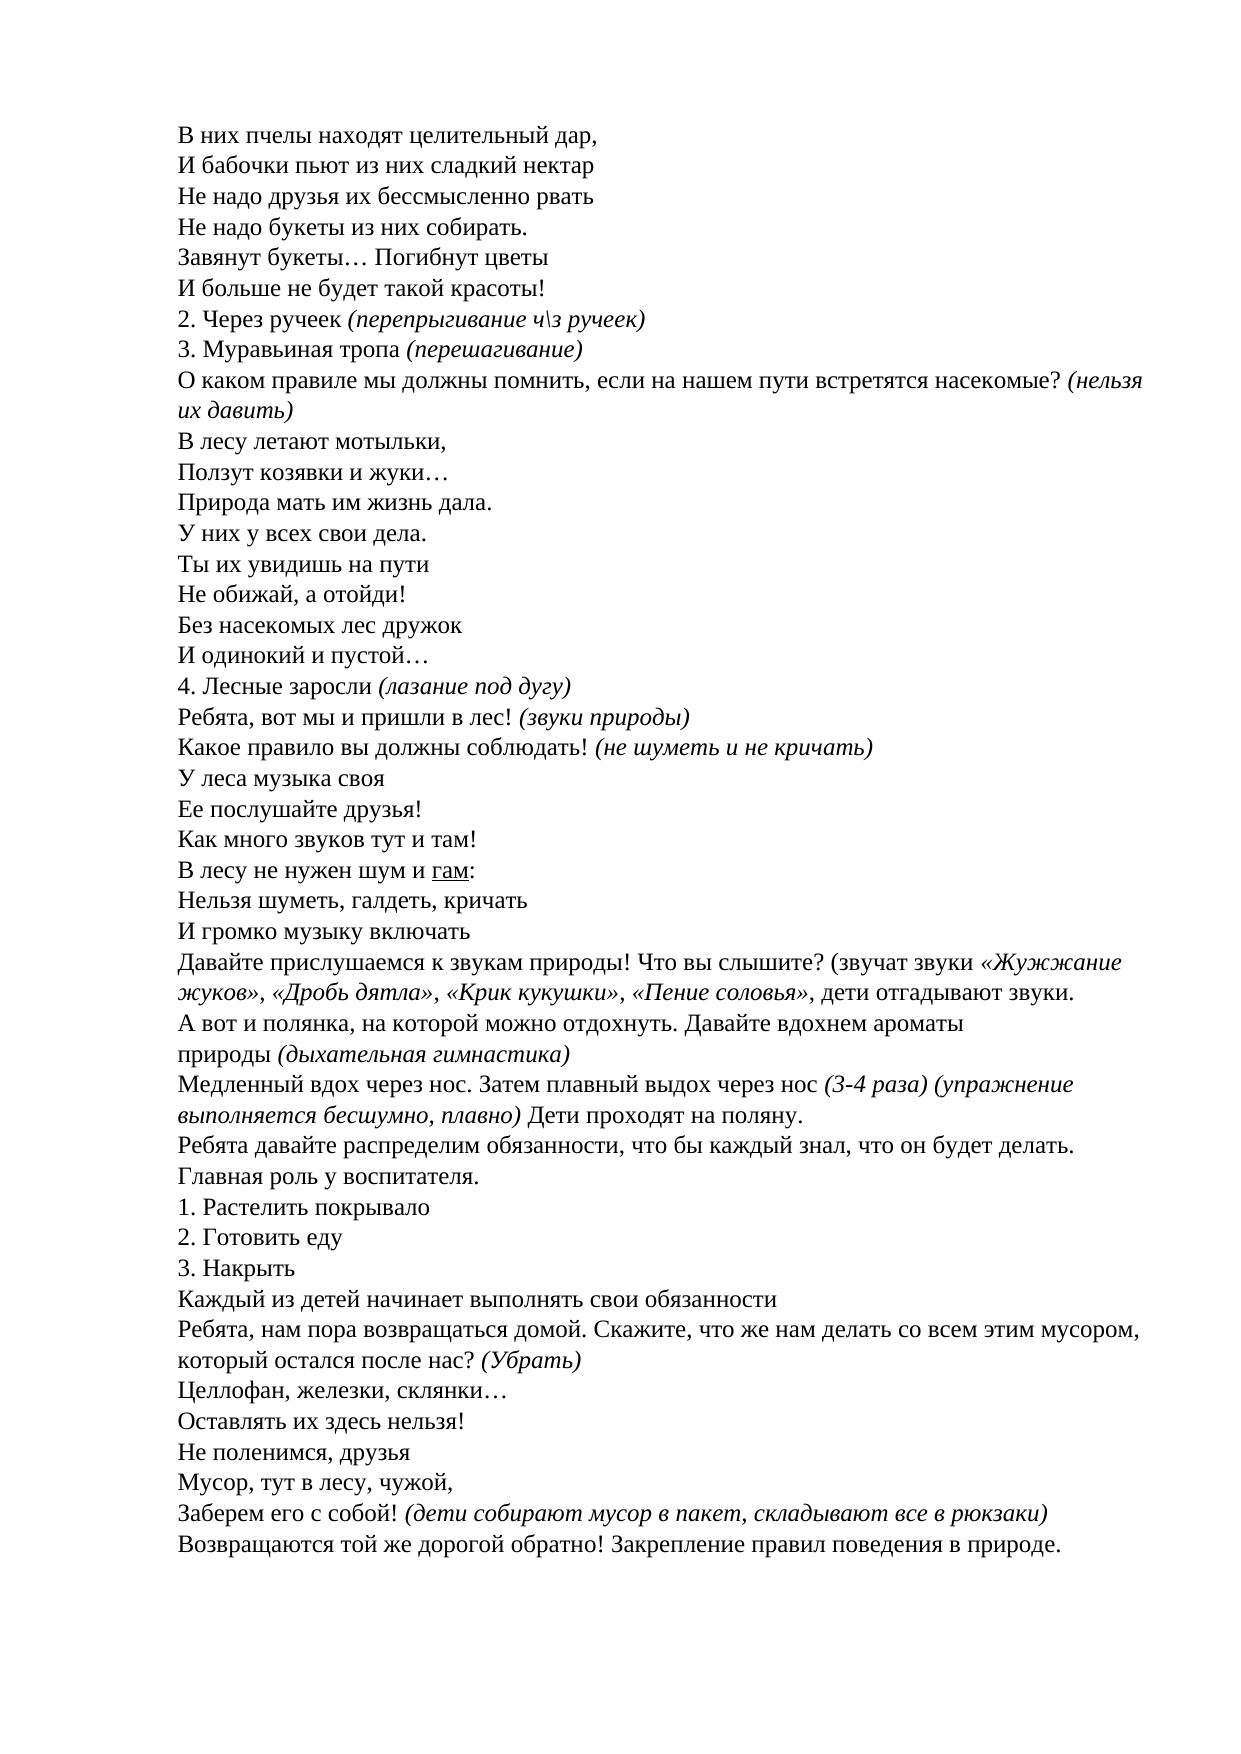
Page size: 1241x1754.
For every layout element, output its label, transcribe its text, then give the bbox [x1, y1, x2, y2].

text И бабочки пьют из них сладкий нектар [177, 149, 1152, 179]
text Какое правило вы должны соблюдать! (не шуметь и не кричать) [177, 731, 1152, 761]
text Медленный вдох через нос. Затем плавный выдох через нос (3-4 раза) (упражнение выполняется бесшумно, плавно) Дети проходят на поляну. [177, 1067, 1152, 1129]
text 1. Растелить покрывало [177, 1190, 1152, 1221]
text В лесу не нужен шум и гам: [177, 853, 1152, 884]
text В них пчелы находят целительный дар, [177, 118, 1152, 149]
text Ползут козявки и жуки… [177, 455, 1152, 486]
text 4. Лесные заросли (лазание под дугу) [177, 669, 1152, 700]
text Природа мать им жизнь дала. [177, 486, 1152, 516]
text Без насекомых лес дружок [177, 608, 1152, 639]
text У леса музыка своя [177, 761, 1152, 792]
text Ты их увидишь на пути [177, 547, 1152, 577]
text А вот и полянка, на которой можно отдохнуть. Давайте вдохнем ароматы природы (дыхательная гимнастика) [177, 1006, 1152, 1067]
text 2. Готовить еду [177, 1221, 1152, 1251]
text Ребята давайте распределим обязанности, что бы каждый знал, что он будет делать. [177, 1129, 1152, 1159]
text Заберем его с собой! (дети собирают мусор в пакет, складывают все в рюкзаки) [177, 1496, 1152, 1527]
text И больше не будет такой красоты! [177, 271, 1152, 302]
text И громко музыку включать [177, 914, 1152, 945]
text О каком правиле мы должны помнить, если на нашем пути встретятся насекомые? (нельзя их давить) [177, 363, 1152, 424]
text В лесу летают мотыльки, [177, 424, 1152, 455]
text Не обижай, а отойди! [177, 577, 1152, 608]
text Ребята, нам пора возвращаться домой. Скажите, что же нам делать со всем этим мусором, который остался после нас? (Убрать) [177, 1312, 1152, 1374]
text Давайте прислушаемся к звукам природы! Что вы слышите? (звучат звуки «Жужжание жуков», «Дробь дятла», «Крик кукушки», «Пение соловья», дети отгадывают звуки. [177, 945, 1152, 1006]
text Каждый из детей начинает выполнять свои обязанности [177, 1282, 1152, 1312]
text Не надо букеты из них собирать. [177, 210, 1152, 241]
text И одинокий и пустой… [177, 639, 1152, 669]
text 3. Муравьиная тропа (перешагивание) [177, 332, 1152, 363]
text Не надо друзья их бессмысленно рвать [177, 179, 1152, 210]
text У них у всех свои дела. [177, 516, 1152, 547]
text Не поленимся, друзья [177, 1435, 1152, 1466]
text 3. Накрыть [177, 1251, 1152, 1282]
text Как много звуков тут и там! [177, 822, 1152, 853]
text 2. Через ручеек (перепрыгивание ч\з ручеек) [177, 302, 1152, 332]
text Оставлять их здесь нельзя! [177, 1404, 1152, 1435]
text Завянут букеты… Погибнут цветы [177, 241, 1152, 271]
text Возвращаются той же дорогой обратно! Закрепление правил поведения в природе. [177, 1527, 1152, 1557]
text Целлофан, железки, склянки… [177, 1374, 1152, 1404]
text Мусор, тут в лесу, чужой, [177, 1466, 1152, 1496]
text Ребята, вот мы и пришли в лес! (звуки природы) [177, 700, 1152, 731]
text Главная роль у воспитателя. [177, 1159, 1152, 1190]
text Нельзя шуметь, галдеть, кричать [177, 884, 1152, 914]
text Ее послушайте друзья! [177, 792, 1152, 822]
